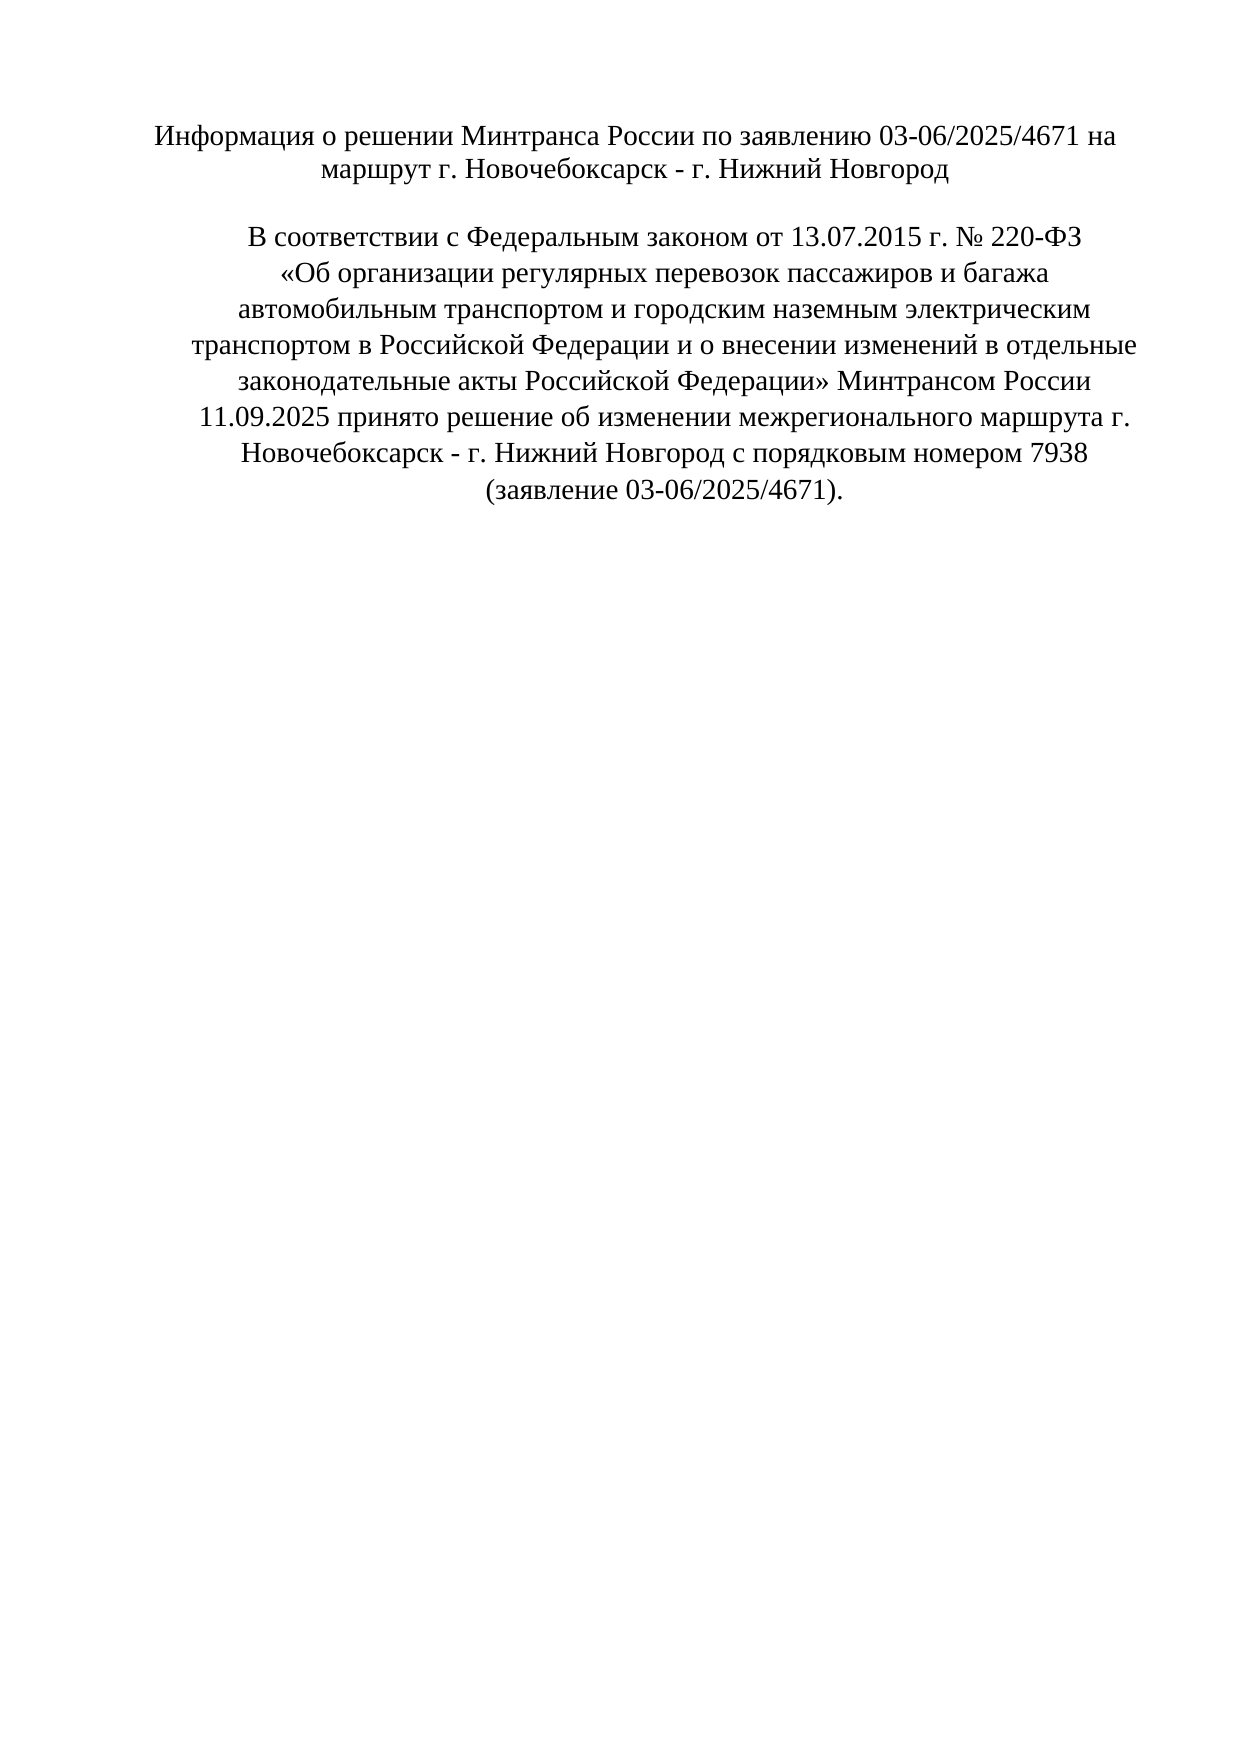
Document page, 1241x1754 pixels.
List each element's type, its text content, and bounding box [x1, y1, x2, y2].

text Информация о решении Минтранса России по заявлению 03-06/2025/4671 на маршрут г. Новочебоксарск - г. Нижний Новгород [118, 118, 1152, 185]
text В соответствии с Федеральным законом от 13.07.2015 г. № 220-ФЗ «Об организации регулярных перевозок пассажиров и багажа автомобильным транспортом и городским наземным электрическим транспортом в Российской Федерации и о внесении изменений в отдельные законодательные акты Российской Федерации» Минтрансом России 11.09.2025 принято решение об изменении межрегионального маршрута г. Новочебоксарск - г. Нижний Новгород с порядковым номером 7938 (заявление 03-06/2025/4671). [177, 219, 1152, 505]
